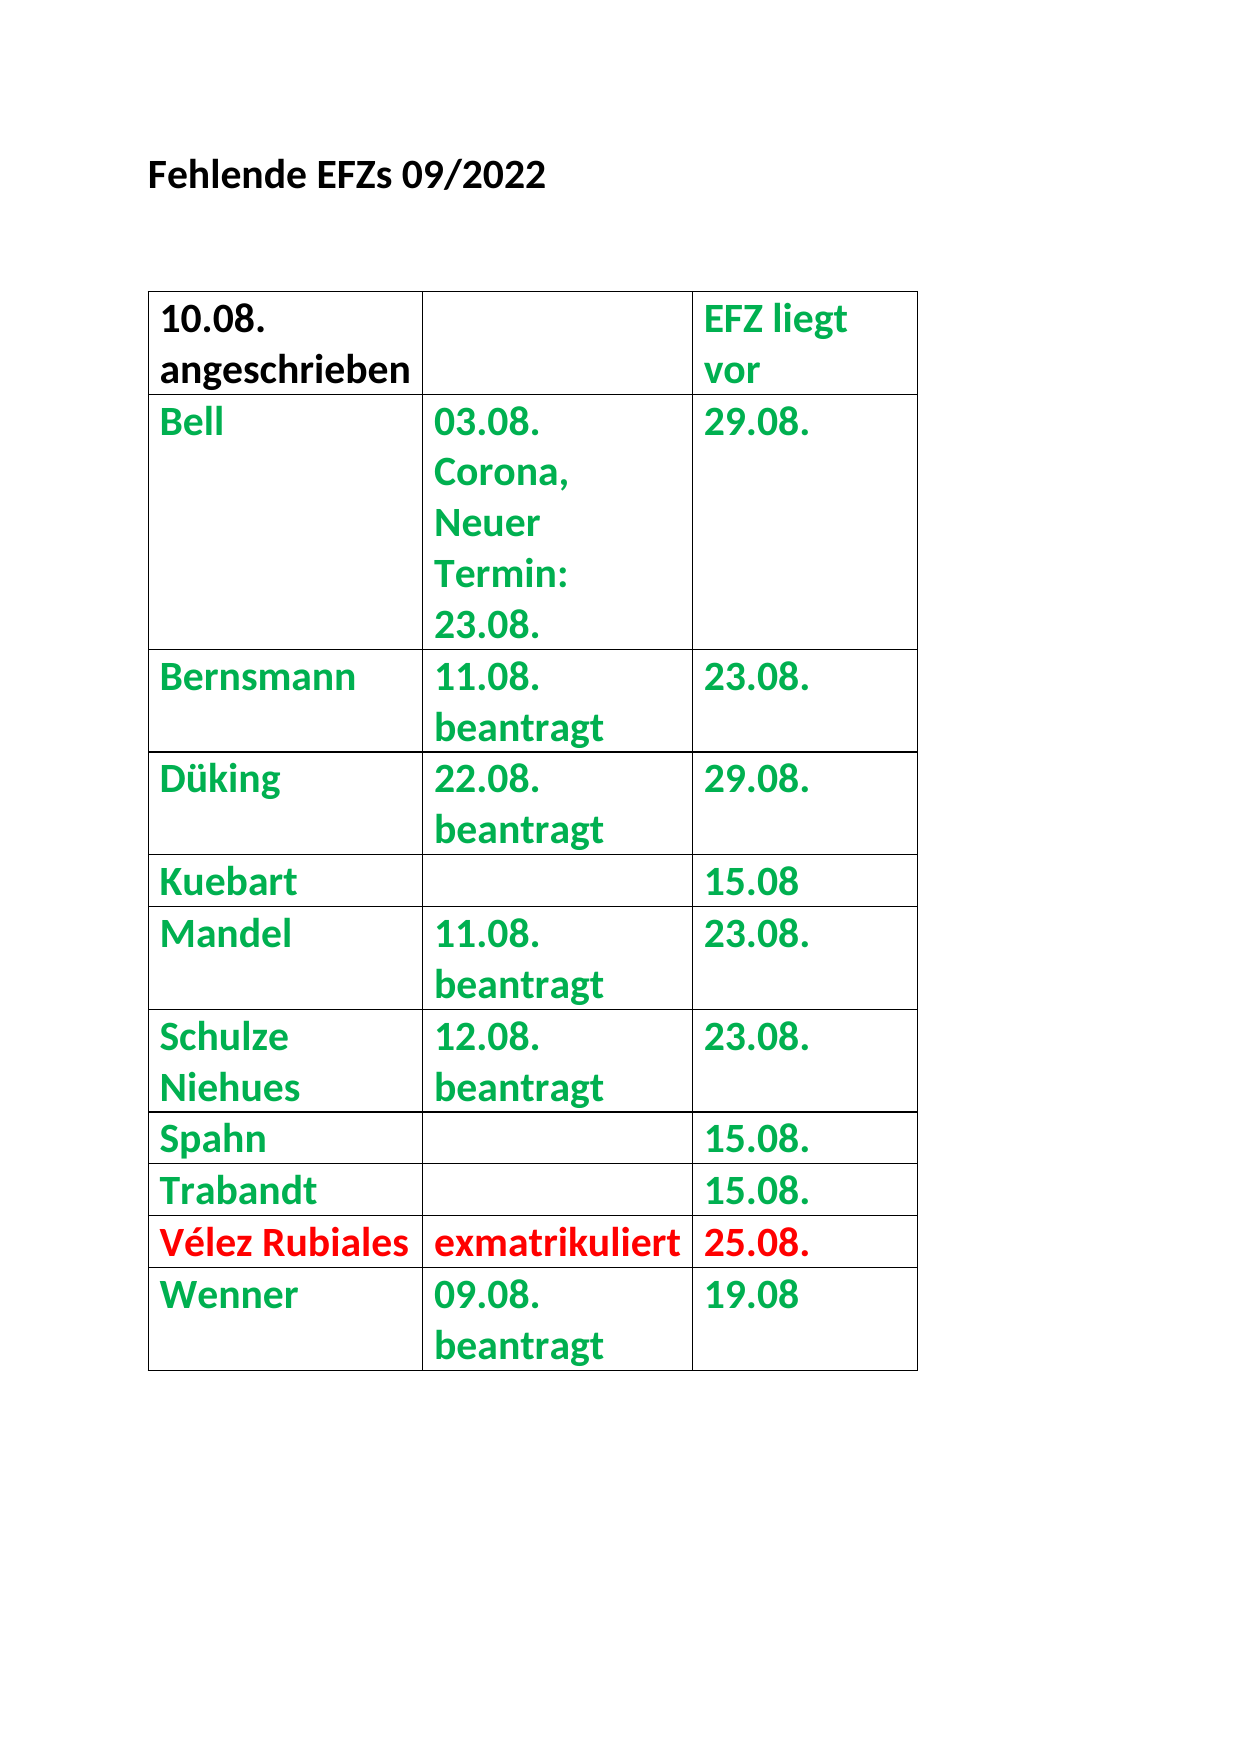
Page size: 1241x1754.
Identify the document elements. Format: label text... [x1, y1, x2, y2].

table_cell 29.08. [693, 753, 917, 854]
table_cell [423, 1164, 692, 1215]
table_cell 03.08. Corona, Neuer Termin: 23.08. [423, 395, 692, 649]
table_cell 15.08. [693, 1113, 917, 1163]
table_cell Mandel [149, 907, 422, 1009]
table_cell 25.08. [693, 1216, 917, 1267]
table_cell 23.08. [693, 650, 917, 751]
table_cell 09.08. beantragt [423, 1268, 692, 1370]
table_cell 15.08 [693, 855, 917, 906]
table_cell 22.08. beantragt [423, 753, 692, 854]
table_cell Bernsmann [149, 650, 422, 751]
table_header 10.08. angeschrieben [149, 292, 422, 393]
table_cell Wenner [149, 1268, 422, 1370]
table_cell Vélez Rubiales [149, 1216, 422, 1267]
table_cell Bell [149, 395, 422, 649]
table_cell 19.08 [693, 1268, 917, 1370]
table_cell 23.08. [693, 1010, 917, 1111]
text Fehlende EFZs 09/2022 [148, 148, 1093, 198]
table_cell Spahn [149, 1113, 422, 1163]
table_cell [423, 855, 692, 906]
table_cell 11.08. beantragt [423, 907, 692, 1009]
table_cell 23.08. [693, 907, 917, 1009]
table_cell exmatrikuliert [423, 1216, 692, 1267]
table_cell Kuebart [149, 855, 422, 906]
table_cell Düking [149, 753, 422, 854]
table_cell 29.08. [693, 395, 917, 649]
table_cell Schulze Niehues [149, 1010, 422, 1111]
table_header [423, 292, 692, 393]
table_cell 12.08. beantragt [423, 1010, 692, 1111]
table_cell 11.08. beantragt [423, 650, 692, 751]
table_cell Trabandt [149, 1164, 422, 1215]
table_header EFZ liegt vor [693, 292, 917, 393]
table_cell 15.08. [693, 1164, 917, 1215]
table_cell [423, 1113, 692, 1163]
